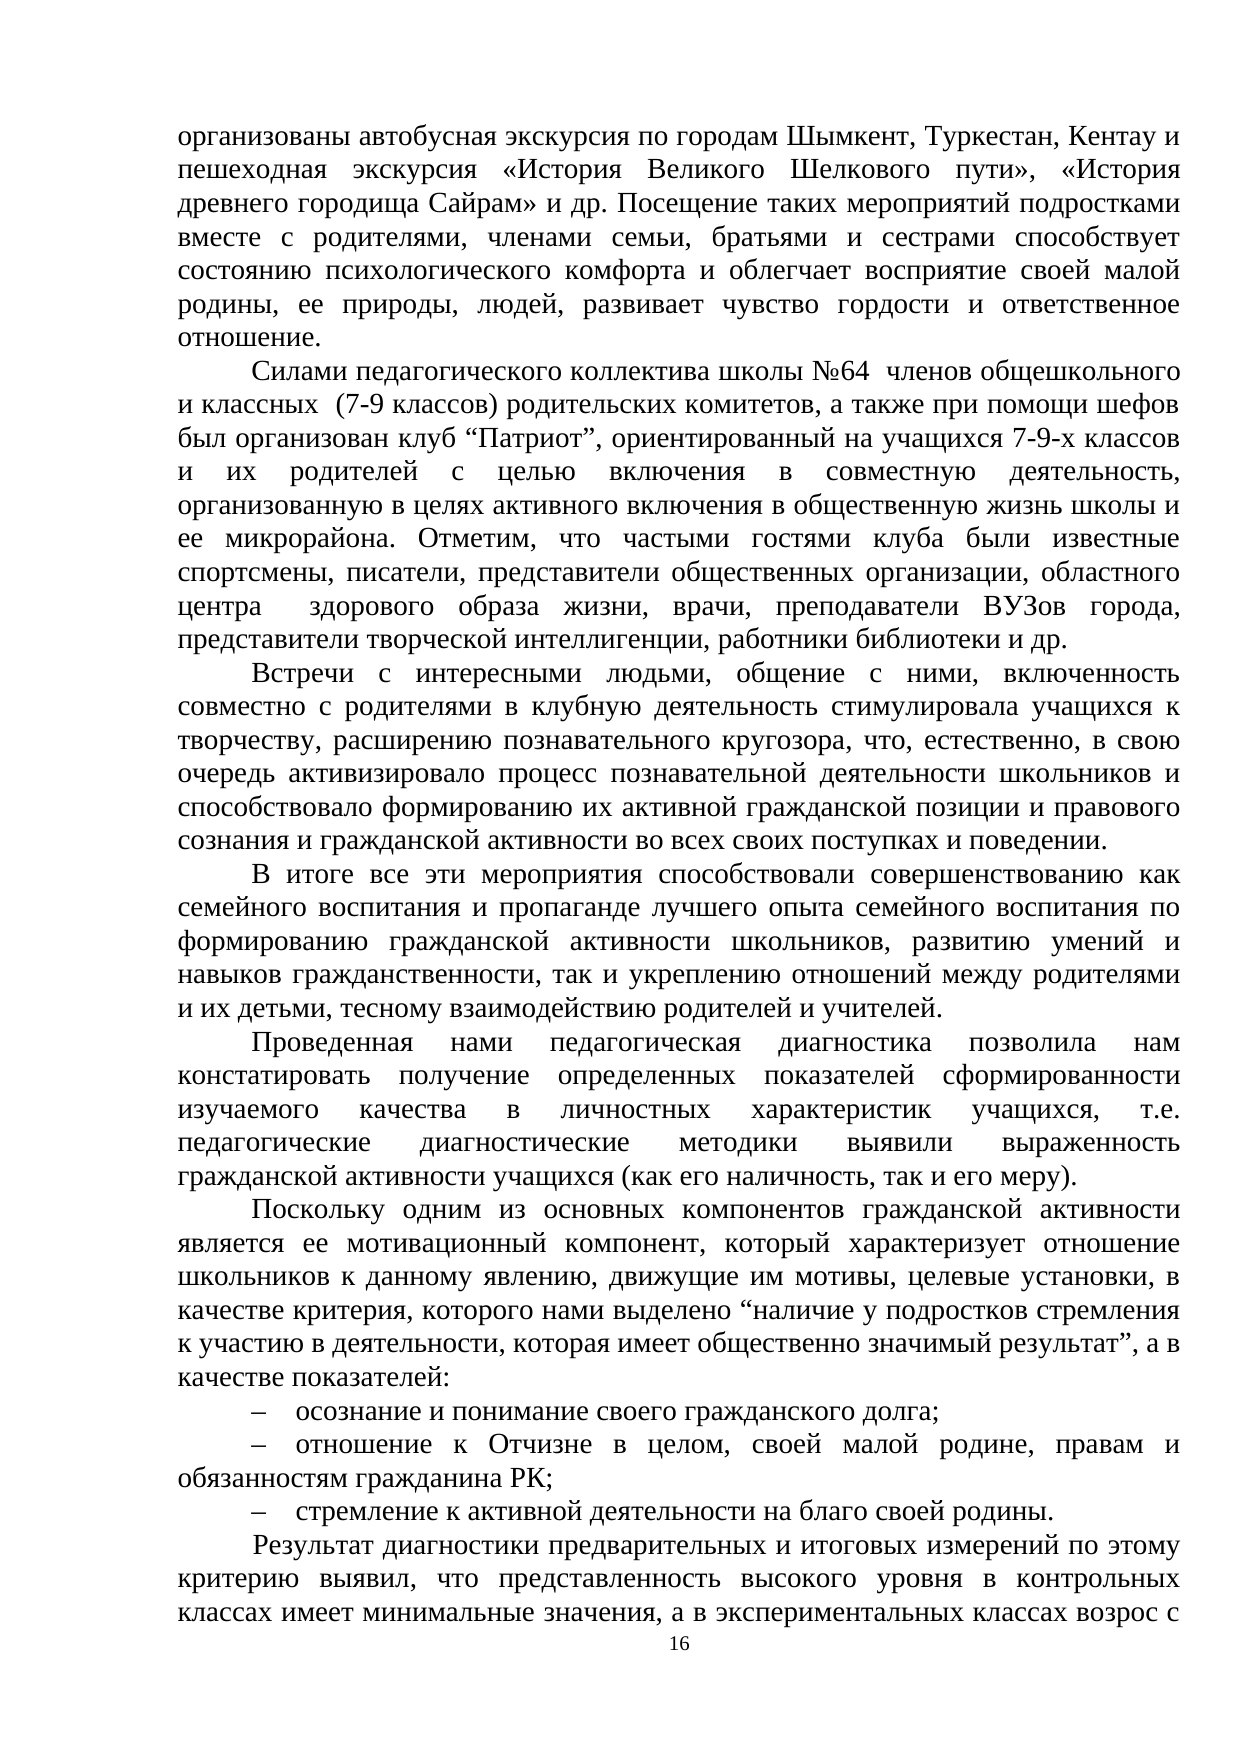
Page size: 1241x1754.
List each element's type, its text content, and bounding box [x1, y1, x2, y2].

text Проведенная нами педагогическая диагностика позволила нам констатировать получение определенных показателей сформированности изучаемого качества в личностных характеристик учащихся, т.е. педагогические диагностические методики выявили выраженность гражданской активности учащихся (как его наличность, так и его меру). [177, 1024, 1181, 1191]
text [177, 118, 1181, 353]
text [177, 1527, 1181, 1627]
text Поскольку одним из основных компонентов гражданской активности является ее мотивационный компонент, который характеризует отношение школьников к данному явлению, движущие им мотивы, целевые установки, в качестве критерия, которого нами выделено “наличие у подростков стремления к участию в деятельности, которая имеет общественно значимый результат”, а в качестве показателей: [177, 1191, 1181, 1393]
text – стремление к активной деятельности на благо своей родины. [177, 1493, 1181, 1527]
text Встречи с интересными людьми, общение с ними, включенность совместно с родителями в клубную деятельность стимулировала учащихся к творчеству, расширению познавательного кругозора, что, естественно, в свою очередь активизировало процесс познавательной деятельности школьников и способствовало формированию их активной гражданской позиции и правового сознания и гражданской активности во всех своих поступках и поведении. [177, 655, 1181, 856]
text В итоге все эти мероприятия способствовали совершенствованию как семейного воспитания и пропаганде лучшего опыта семейного воспитания по формированию гражданской активности школьников, развитию умений и навыков гражданственности, так и укреплению отношений между родителями и их детьми, тесному взаимодействию родителей и учителей. [177, 856, 1181, 1024]
text – осознание и понимание своего гражданского долга; [177, 1393, 1181, 1426]
text Силами педагогического коллектива школы №64 членов общешкольного и классных (7-9 классов) родительских комитетов, а также при помощи шефов был организован клуб “Патриот”, ориентированный на учащихся 7-9-х классов и их родителей с целью включения в совместную деятельность, организованную в целях активного включения в общественную жизнь школы и ее микрорайона. Отметим, что частыми гостями клуба были известные спортсмены, писатели, представители общественных организации, областного центра здорового образа жизни, врачи, преподаватели ВУЗов города, представители творческой интеллигенции, работники библиотеки и др. [177, 353, 1181, 655]
text – отношение к Отчизне в целом, своей малой родине, правам и обязанностям гражданина РК; [177, 1426, 1181, 1493]
